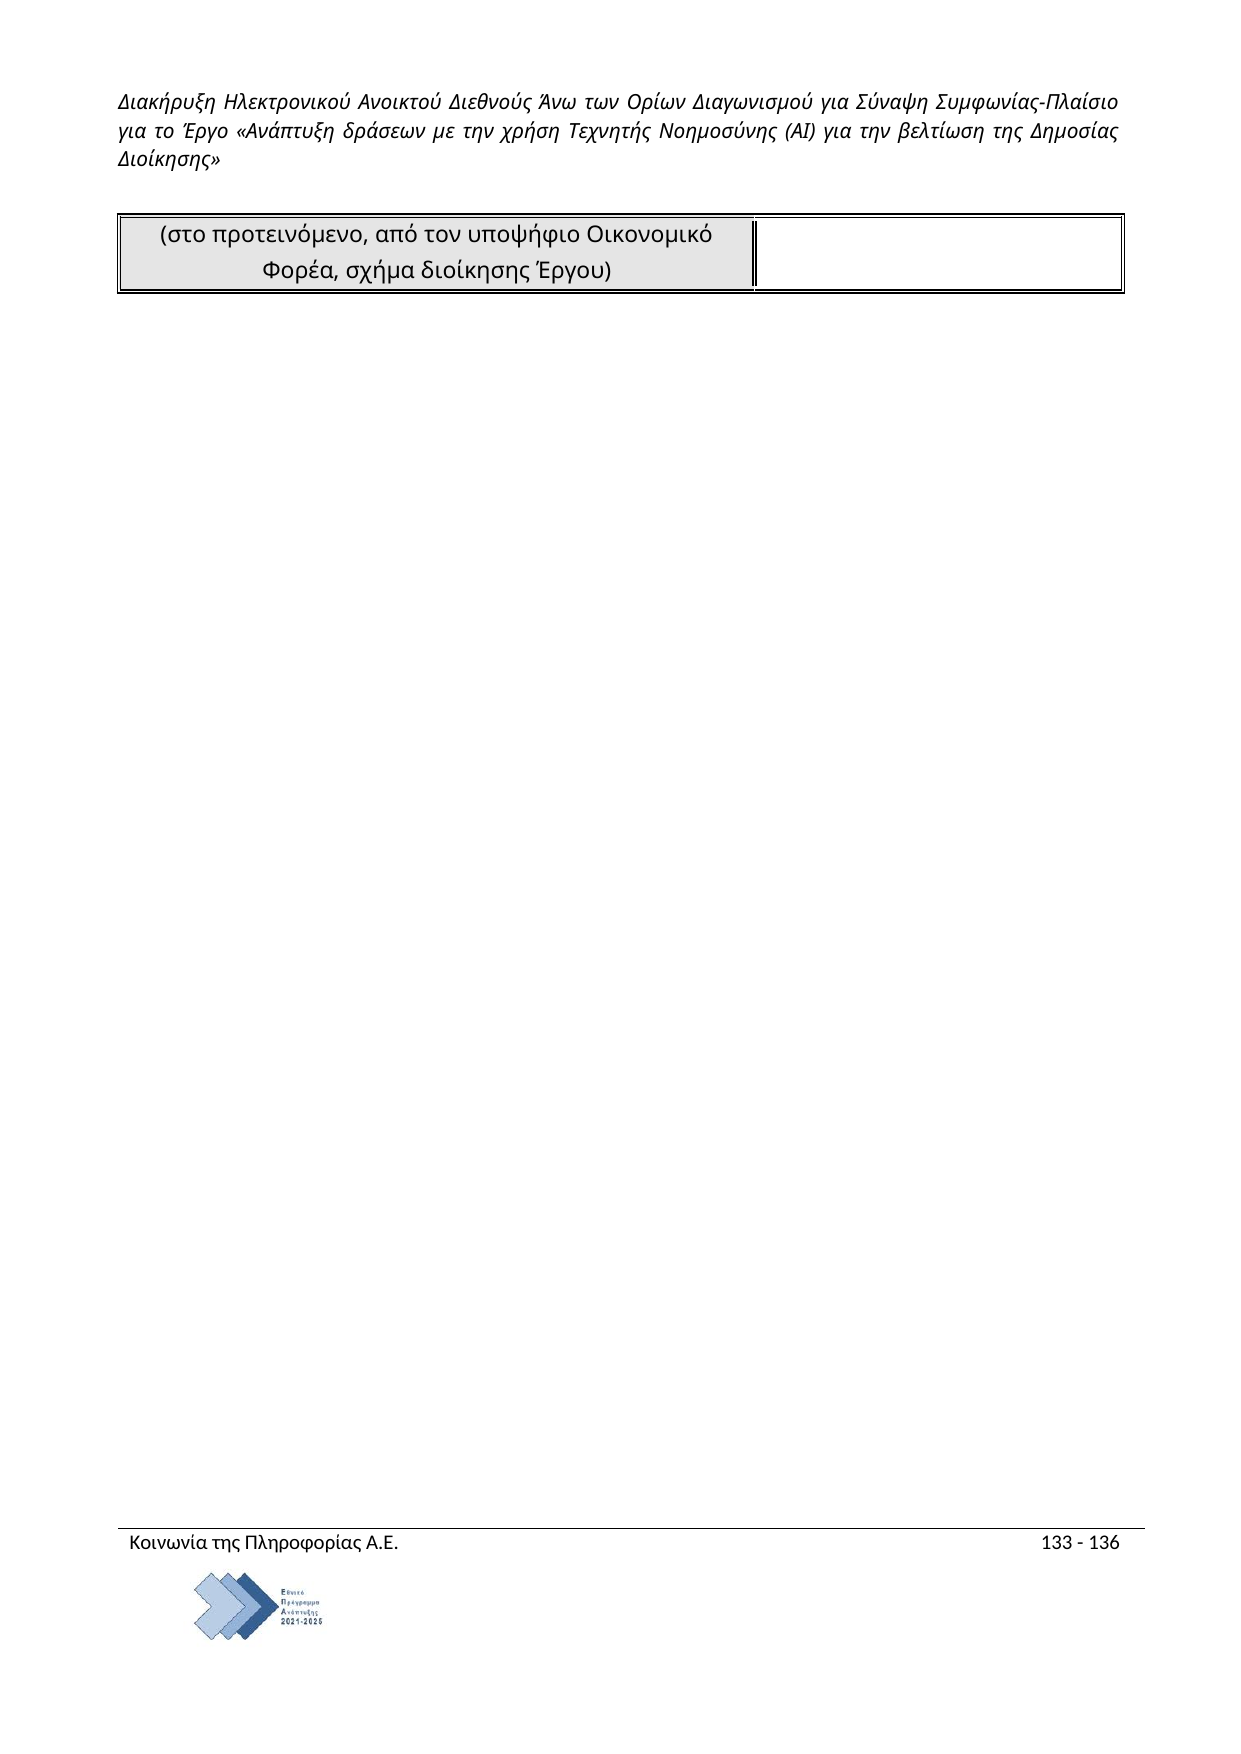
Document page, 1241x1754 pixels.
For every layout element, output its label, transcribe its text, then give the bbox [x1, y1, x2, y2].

picture [118, 1555, 408, 1670]
table_cell ΚΑΤΗΓΟΡΙΑ ΣΤΕΛΕΧΟΥΣ (στο προτεινόμενο, από τον υποψήφιο Οικονομικό Φορέα, σχήμα διοίκησης Έργου) [121, 218, 754, 289]
table_cell [754, 215, 1123, 289]
